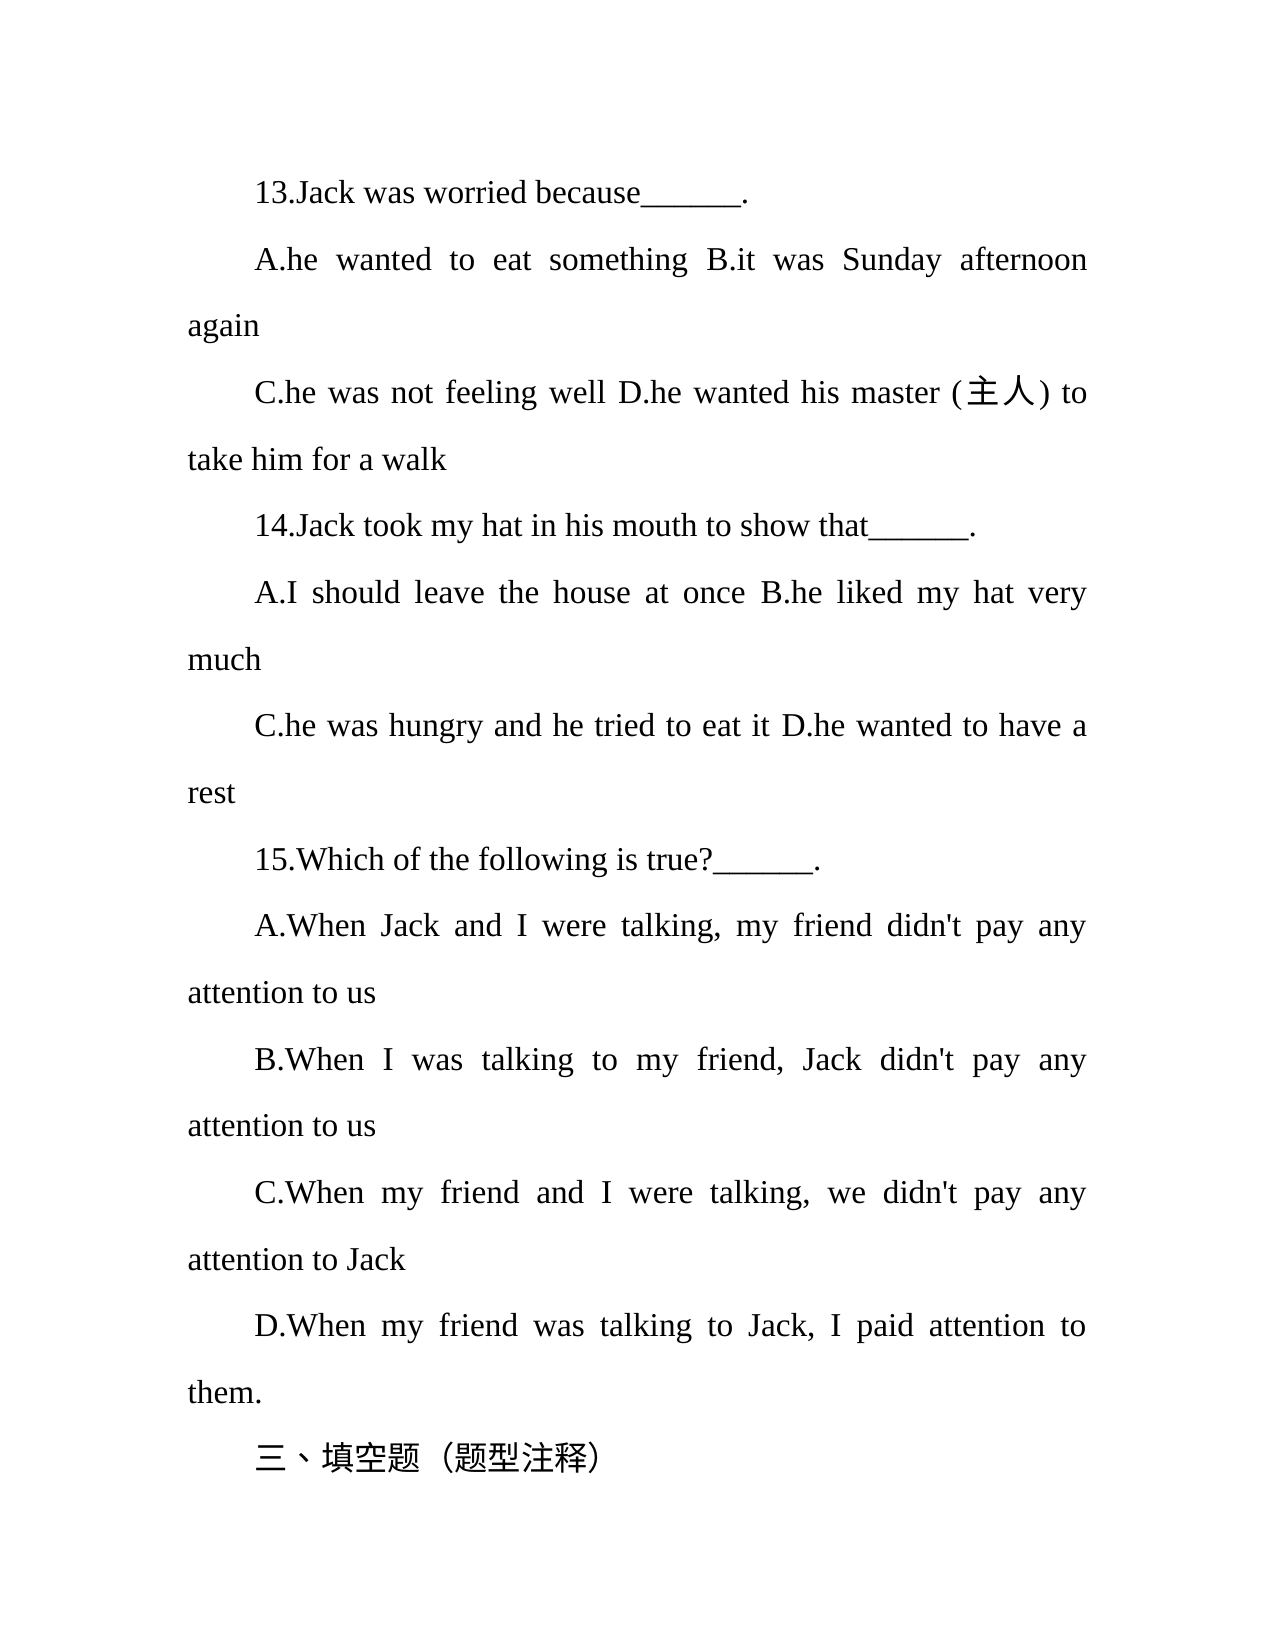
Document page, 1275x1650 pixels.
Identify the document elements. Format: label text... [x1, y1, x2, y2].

text 15.Which of the following is true?______. [187, 817, 1087, 883]
text B.When I was talking to my friend, Jack didn't pay any attention to us [187, 1017, 1087, 1150]
text A.I should leave the house at once B.he liked my hat very much [187, 550, 1087, 683]
text C.he was not feeling well D.he wanted his master (主人) to take him for a walk [187, 350, 1087, 483]
text C.When my friend and I were talking, we didn't pay any attention to Jack [187, 1150, 1087, 1283]
text A.he wanted to eat something B.it was Sunday afternoon again [187, 217, 1087, 350]
text A.When Jack and I were talking, my friend didn't pay any attention to us [187, 883, 1087, 1017]
text 三、填空题（题型注释） [187, 1417, 1087, 1483]
text 14.Jack took my hat in his mouth to show that______. [187, 483, 1087, 550]
text 13.Jack was worried because______. [187, 150, 1087, 217]
text D.When my friend was talking to Jack, I paid attention to them. [187, 1283, 1087, 1417]
text C.he was hungry and he tried to eat it D.he wanted to have a rest [187, 683, 1087, 817]
